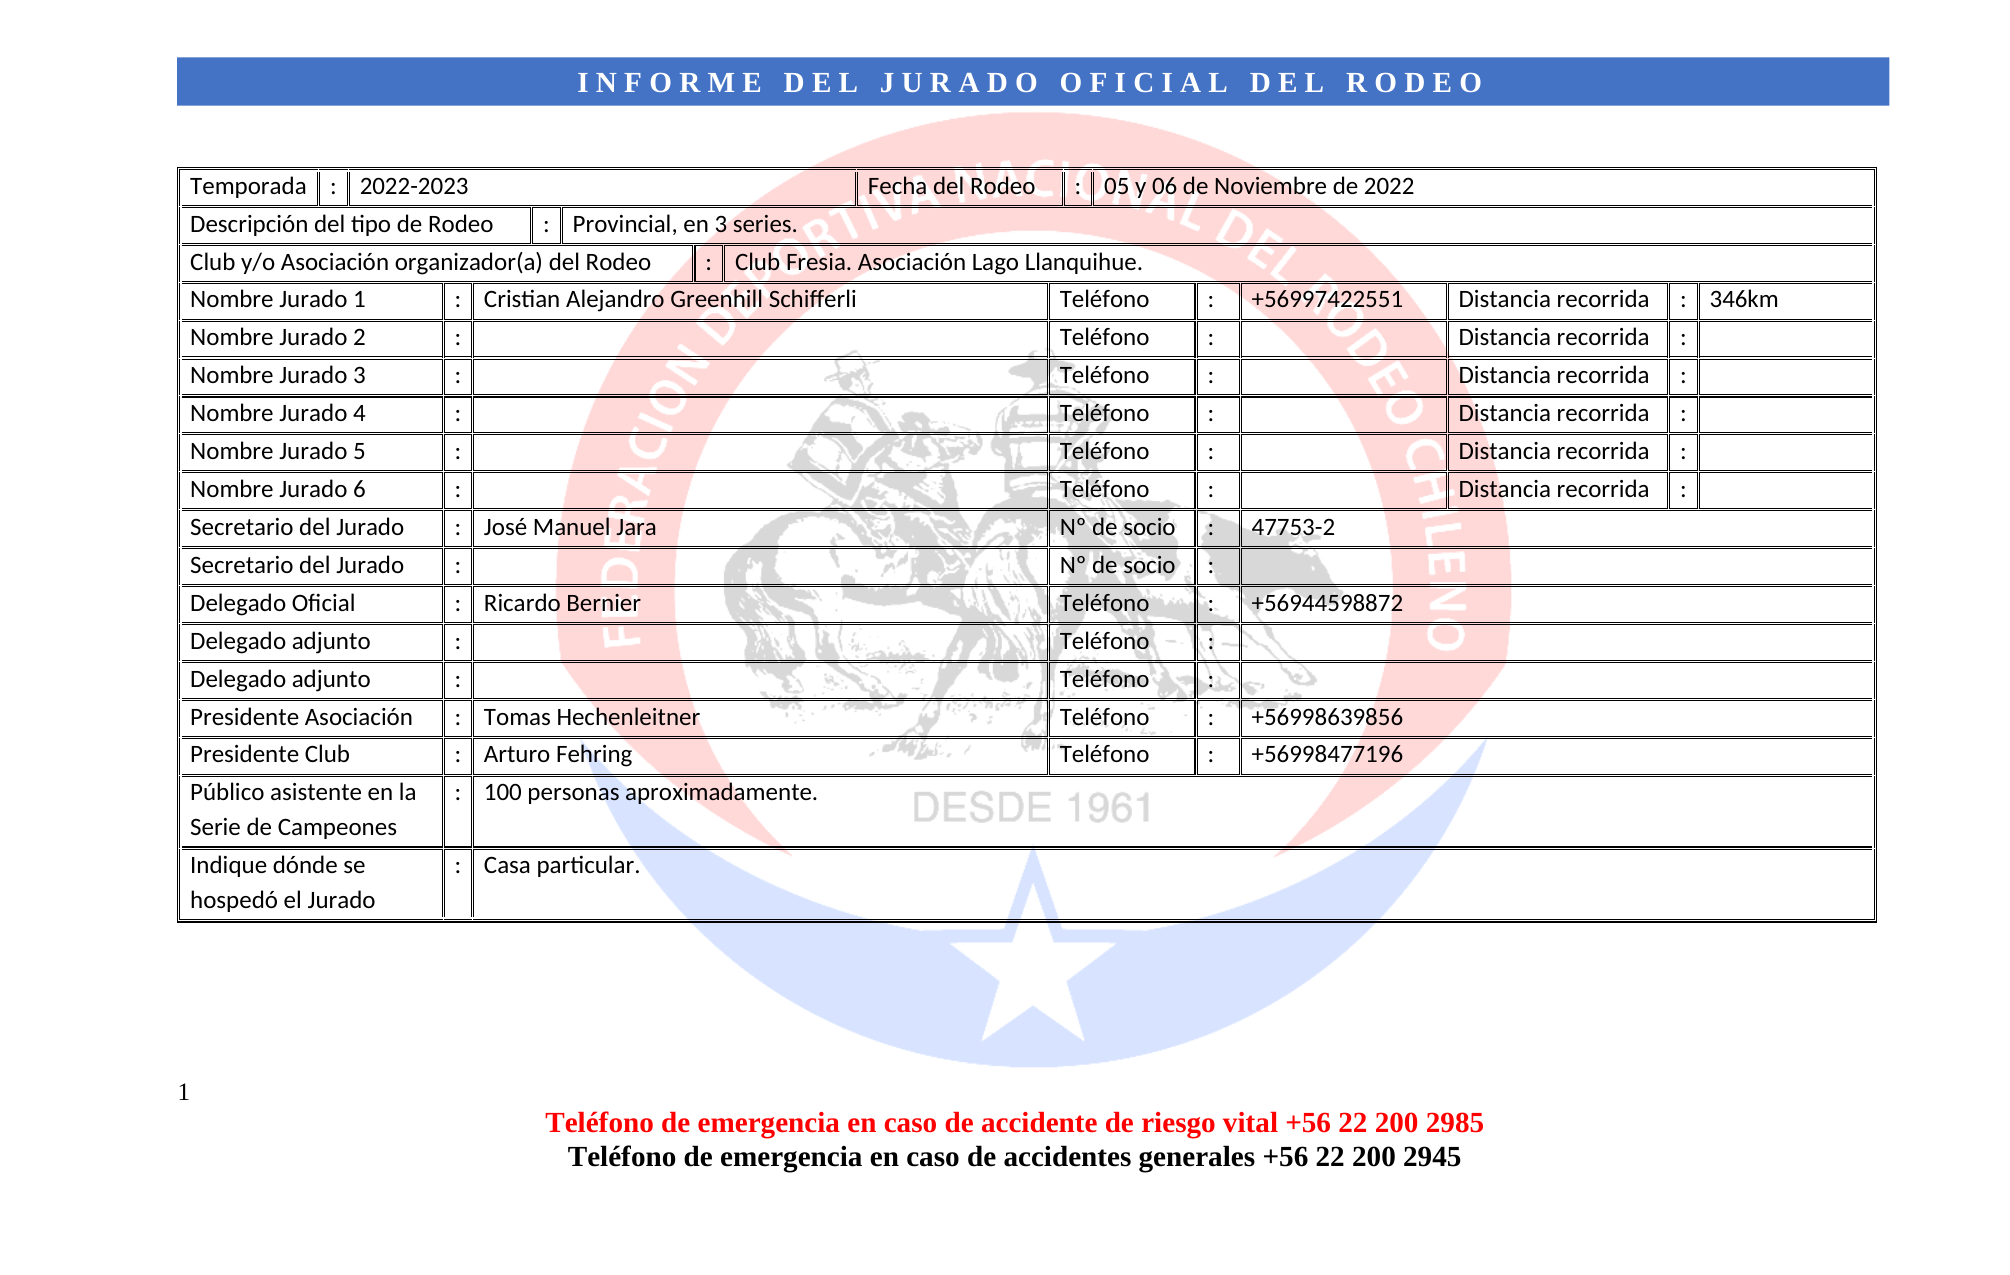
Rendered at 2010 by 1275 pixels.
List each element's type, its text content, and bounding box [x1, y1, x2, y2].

table_cell Cristian Alejandro Greenhill Schifferli [474, 284, 1047, 318]
table_cell [1242, 322, 1446, 356]
table_cell Teléfono [1050, 625, 1194, 660]
table_cell : [1198, 625, 1239, 660]
table_cell Distancia recorrida [1449, 322, 1667, 356]
table_cell [474, 360, 1047, 394]
table_cell [1242, 473, 1446, 508]
table_cell : [1198, 587, 1239, 622]
table_cell : [445, 587, 471, 622]
table_cell : [1670, 284, 1697, 318]
table_cell : [445, 360, 471, 394]
table_cell : [1670, 360, 1697, 394]
table_cell Nº de socio [1050, 549, 1194, 584]
table_cell José Manuel Jara [474, 511, 1047, 546]
table_cell +56998477196 [1242, 736, 1874, 773]
table_cell Teléfono [1050, 701, 1194, 736]
table_cell Teléfono [1050, 360, 1194, 394]
table_cell [1242, 622, 1874, 660]
table_cell Indique dónde se hospedó el Jurado [180, 846, 443, 919]
table_cell Delegado adjunto [180, 660, 442, 698]
table_cell Nombre Jurado 3 [180, 356, 442, 394]
table_header 2022-2023 [348, 170, 856, 205]
table_cell : [1670, 435, 1697, 470]
table_cell : [1198, 398, 1239, 432]
table_header : [1063, 168, 1093, 205]
table_cell Delegado adjunto [180, 622, 442, 660]
table_cell Descripción del tipo de Rodeo [180, 205, 530, 243]
table_cell [1700, 319, 1874, 356]
table_cell +56944598872 [1240, 584, 1875, 622]
table_cell : [1198, 284, 1239, 318]
table_cell Club y/o Asociación organizador(a) del Rodeo [180, 243, 692, 281]
table_cell [1242, 360, 1446, 394]
table_cell Nombre Jurado 6 [179, 470, 443, 508]
table_cell : [445, 398, 471, 432]
table_cell Distancia recorrida [1449, 398, 1667, 432]
table_cell 47753-2 [1240, 508, 1875, 546]
table_cell : [1198, 663, 1239, 698]
table_cell Nº de socio [1050, 511, 1194, 546]
table_cell Club Fresia. Asociación Lago Llanquihue. [725, 243, 1874, 281]
table_cell [1240, 546, 1875, 584]
table_cell Teléfono [1050, 284, 1194, 318]
table_cell Teléfono [1050, 322, 1194, 356]
table_cell Distancia recorrida [1449, 435, 1667, 470]
table_cell : [1198, 435, 1239, 470]
table_cell Presidente Club [180, 736, 442, 773]
table_cell : [533, 208, 560, 243]
table_cell : [1198, 701, 1239, 736]
table_cell : [1198, 322, 1239, 356]
table_cell Distancia recorrida [1449, 360, 1667, 394]
table_cell Público asistente en la Serie de Campeones [180, 774, 442, 846]
table_header Temporada [180, 168, 319, 205]
table_cell : [1198, 360, 1239, 394]
table_cell Distancia recorrida [1449, 473, 1667, 508]
table_cell Nombre Jurado 1 [180, 281, 442, 318]
table_cell : [445, 549, 471, 584]
table_cell : [445, 511, 471, 546]
table_cell : [1670, 322, 1697, 356]
table_cell 346km [1700, 281, 1874, 318]
table_cell [474, 549, 1047, 584]
table_cell Delegado Oficial [179, 584, 443, 622]
table_cell Casa particular. [473, 846, 1874, 919]
table_cell [474, 663, 1047, 698]
table_cell Secretario del Jurado [179, 508, 443, 546]
table_cell [1698, 470, 1875, 508]
table_cell : [445, 473, 471, 508]
table_cell : [1670, 398, 1697, 432]
table_cell : [1198, 511, 1239, 546]
table_cell [1242, 660, 1874, 698]
table_cell Teléfono [1050, 435, 1194, 470]
table_cell Teléfono [1050, 663, 1194, 698]
table_cell Teléfono [1050, 473, 1194, 508]
table_cell [474, 435, 1047, 470]
table_cell [1700, 356, 1874, 394]
table_cell Nombre Jurado 4 [179, 394, 443, 432]
table_cell [1242, 435, 1446, 470]
table_cell : [1670, 473, 1697, 508]
table_cell Nombre Jurado 5 [179, 432, 443, 470]
table_cell Secretario del Jurado [179, 546, 443, 584]
table_cell Teléfono [1050, 398, 1194, 432]
table_cell Tomas Hechenleitner [474, 701, 1047, 736]
table_cell Presidente Asociación [180, 698, 442, 736]
table_cell : [696, 246, 722, 281]
table_cell Nombre Jurado 2 [180, 319, 442, 356]
table_cell +56998639856 [1242, 698, 1874, 736]
table_cell : [445, 435, 471, 470]
table_cell Distancia recorrida [1449, 284, 1667, 318]
table_cell 100 personas aproximadamente. [474, 774, 1874, 846]
table_cell : [445, 777, 471, 846]
table_cell Teléfono [1050, 587, 1194, 622]
table_cell [474, 322, 1047, 356]
table_cell : [1198, 473, 1239, 508]
table_cell Teléfono [1050, 739, 1194, 773]
table_cell [474, 398, 1047, 432]
table_cell : [445, 322, 471, 356]
table_cell +56997422551 [1242, 284, 1446, 318]
table_cell [474, 625, 1047, 660]
table_cell [474, 473, 1047, 508]
table_cell : [1198, 739, 1239, 773]
table_cell : [445, 625, 471, 660]
table_cell Ricardo Bernier [474, 587, 1047, 622]
table_cell [1698, 432, 1875, 470]
table_cell : [445, 663, 471, 698]
table_cell : [445, 739, 471, 773]
table_header : [319, 170, 348, 205]
table_cell : [443, 850, 472, 919]
table_cell : [1198, 549, 1239, 584]
table_cell : [445, 701, 471, 736]
table_header Fecha del Rodeo [856, 170, 1063, 205]
table_cell Arturo Fehring [474, 739, 1047, 773]
table_cell [1242, 398, 1446, 432]
table_cell [1698, 394, 1875, 432]
table_cell : [445, 284, 471, 318]
table_cell Provincial, en 3 series. [563, 205, 1874, 243]
table_header 05 y 06 de Noviembre de 2022 [1093, 170, 1874, 205]
